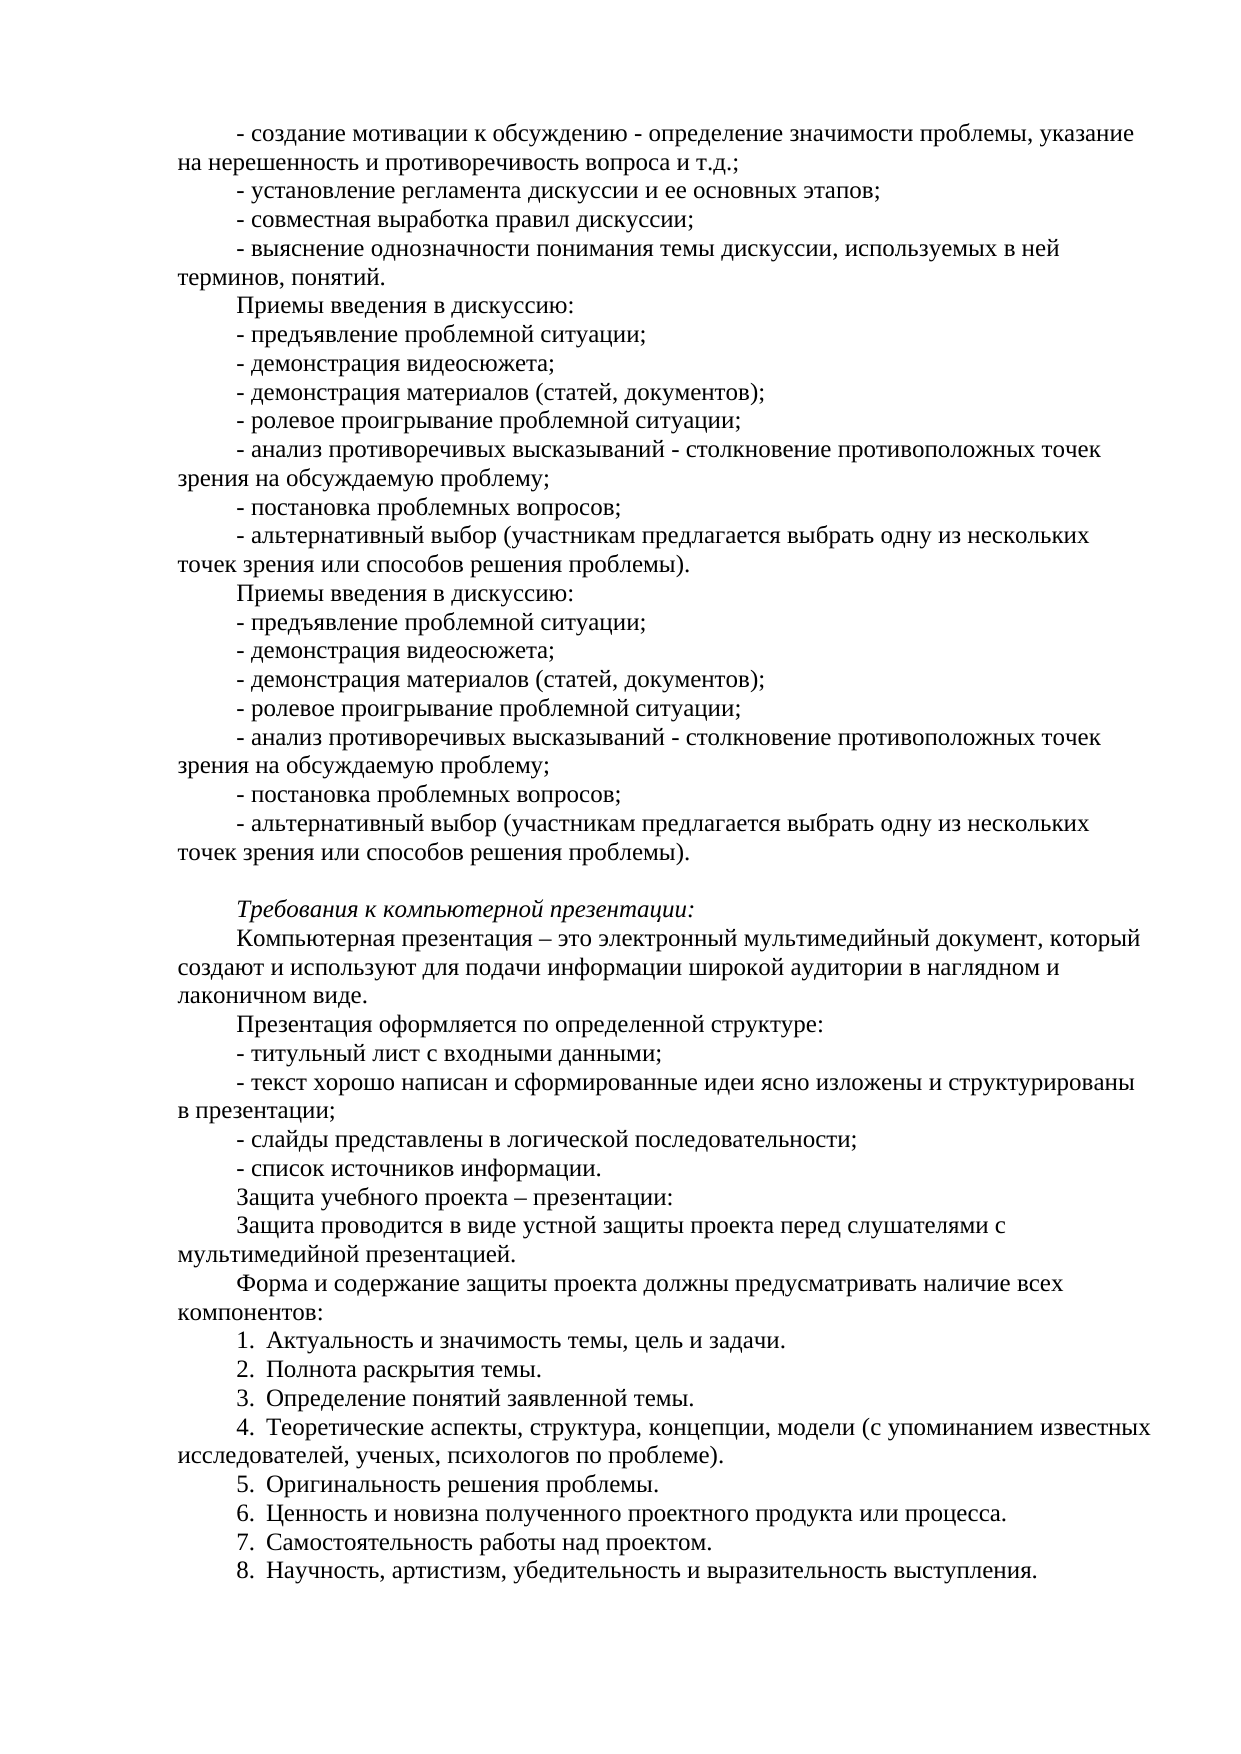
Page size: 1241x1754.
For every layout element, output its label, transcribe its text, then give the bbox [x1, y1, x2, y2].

list Приемы введения в дискуссию: [177, 291, 1152, 319]
list - установление регламента дискуссии и ее основных этапов; [177, 176, 1152, 204]
list Самостоятельность работы над проектом. [177, 1527, 1152, 1556]
list Определение понятий заявленной темы. [177, 1383, 1152, 1412]
list - ролевое проигрывание проблемной ситуации; [177, 406, 1152, 434]
text Презентация оформляется по определенной структуре: [177, 1009, 1152, 1038]
list - предъявление проблемной ситуации; [177, 319, 1152, 348]
list Оригинальность решения проблемы. [177, 1469, 1152, 1498]
text - текст хорошо написан и сформированные идеи ясно изложены и структурированы в презентации; [177, 1067, 1152, 1124]
list - демонстрация материалов (статей, документов); [177, 664, 1152, 693]
list - совместная выработка правил дискуссии; [177, 204, 1152, 233]
list Полнота раскрытия темы. [177, 1354, 1152, 1383]
list Научность, артистизм, убедительность и выразительность выступления. [177, 1556, 1152, 1584]
list - постановка проблемных вопросов; [177, 779, 1152, 808]
list Ценность и новизна полученного проектного продукта или процесса. [177, 1498, 1152, 1527]
list Защита проводится в виде устной защиты проекта перед слушателями с мультимедийной презентацией. [177, 1211, 1152, 1268]
list - демонстрация видеосюжета; [177, 348, 1152, 377]
list - предъявление проблемной ситуации; [177, 607, 1152, 636]
text - список источников информации. [177, 1153, 1152, 1182]
list - альтернативный выбор (участникам предлагается выбрать одну из нескольких точек зрения или способов решения проблемы). [177, 808, 1152, 866]
text Компьютерная презентация – это электронный мультимедийный документ, который создают и используют для подачи информации широкой аудитории в наглядном и лаконичном виде. [177, 923, 1152, 1009]
list - ролевое проигрывание проблемной ситуации; [177, 693, 1152, 722]
list - демонстрация видеосюжета; [177, 636, 1152, 664]
list Актуальность и значимость темы, цель и задачи. [177, 1326, 1152, 1354]
list - создание мотивации к обсуждению - определение значимости проблемы, указание на нерешенность и противоречивость вопроса и т.д.; [177, 118, 1152, 176]
list - анализ противоречивых высказываний - столкновение противоположных точек зрения на обсуждаемую проблему; [177, 722, 1152, 779]
text - слайды представлены в логической последовательности; [177, 1124, 1152, 1153]
list - альтернативный выбор (участникам предлагается выбрать одну из нескольких точек зрения или способов решения проблемы). [177, 521, 1152, 578]
list - анализ противоречивых высказываний - столкновение противоположных точек зрения на обсуждаемую проблему; [177, 434, 1152, 492]
list Защита учебного проекта – презентации: [177, 1182, 1152, 1211]
list - демонстрация материалов (статей, документов); [177, 377, 1152, 406]
list Приемы введения в дискуссию: [177, 578, 1152, 607]
text - титульный лист с входными данными; [177, 1038, 1152, 1067]
text Требования к компьютерной презентации: [177, 894, 1152, 923]
list - постановка проблемных вопросов; [177, 492, 1152, 521]
list - выяснение однозначности понимания темы дискуссии, используемых в ней терминов, понятий. [177, 233, 1152, 291]
list Форма и содержание защиты проекта должны предусматривать наличие всех компонентов: [177, 1268, 1152, 1326]
list Теоретические аспекты, структура, концепции, модели (с упоминанием известных исследователей, ученых, психологов по проблеме). [177, 1412, 1152, 1469]
